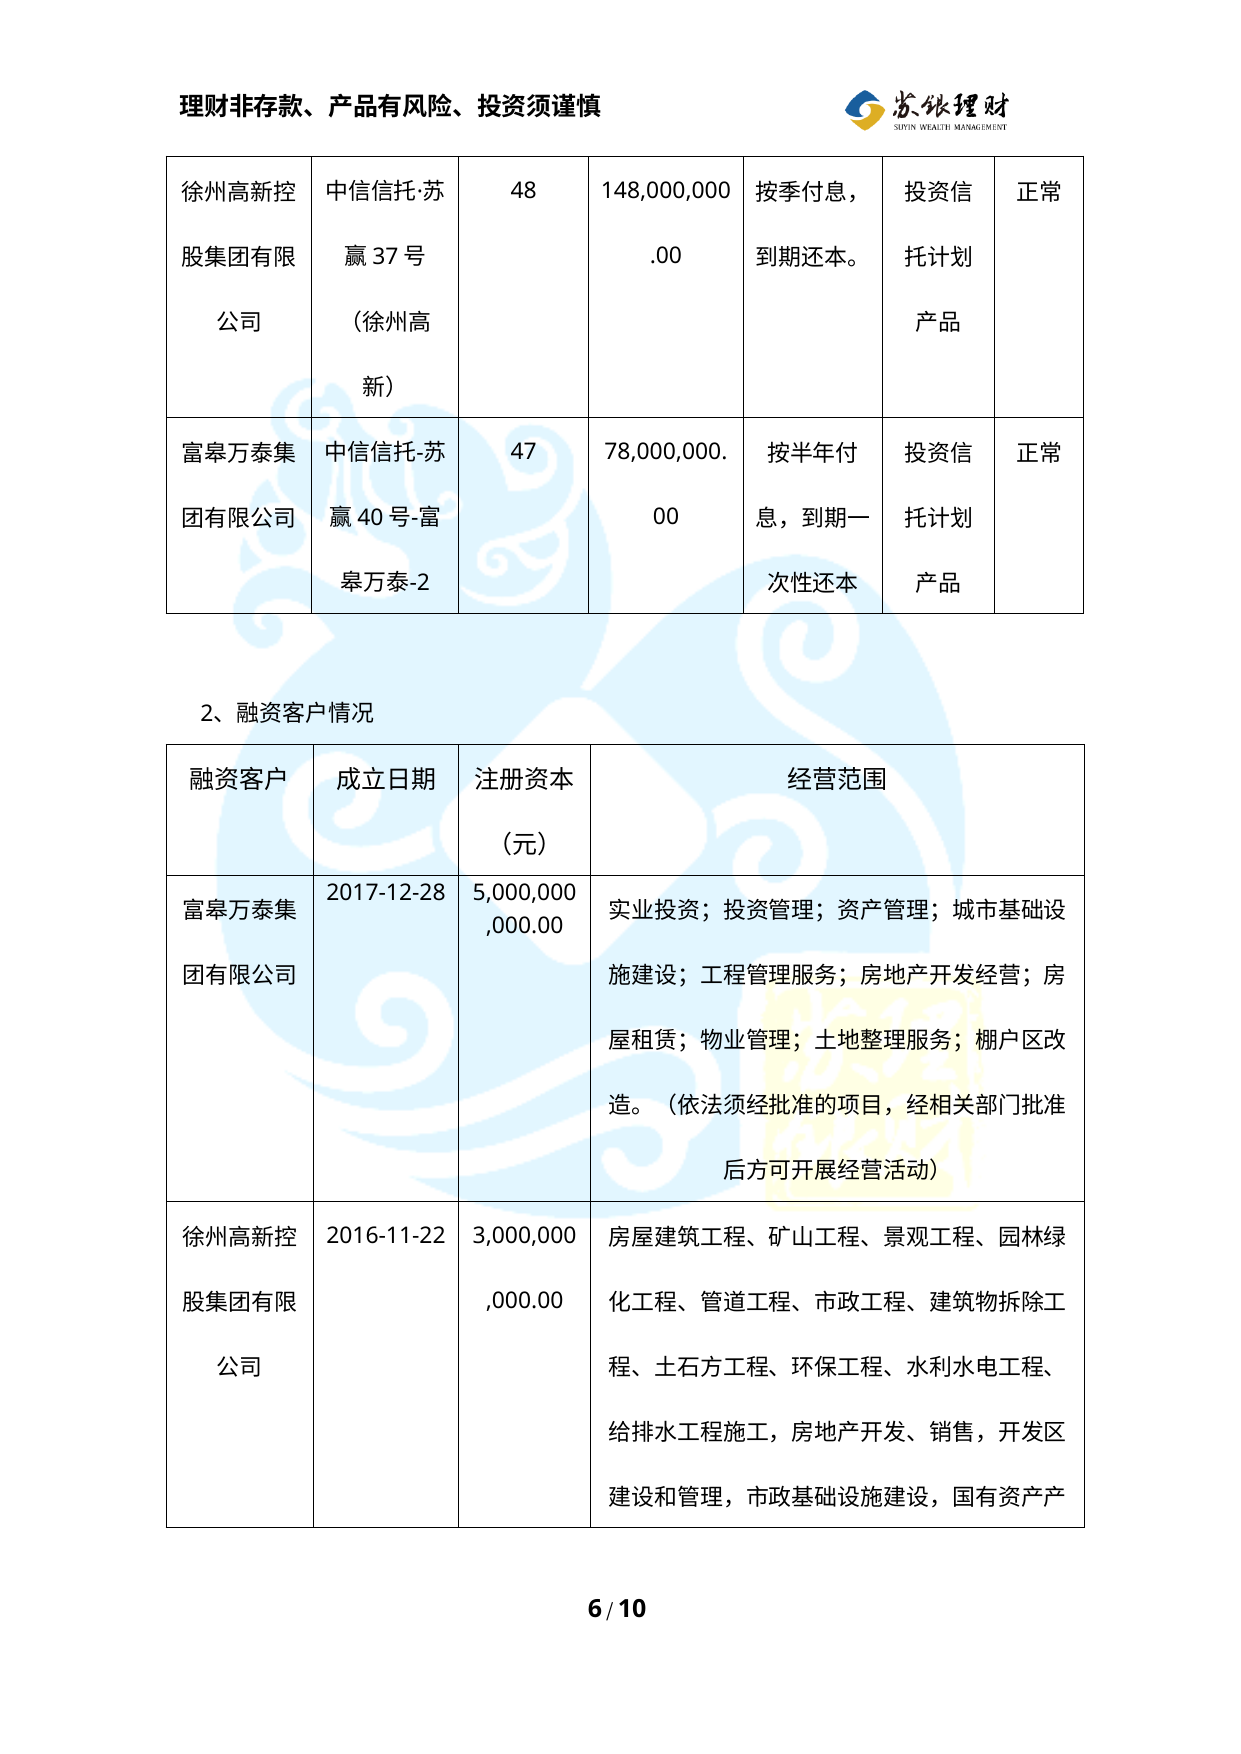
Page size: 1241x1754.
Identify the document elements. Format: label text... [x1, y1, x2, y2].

table_cell 5,000,000,000.00 [459, 876, 590, 1201]
table_cell 2017-12-28 [314, 876, 458, 1201]
table_header 经营范围 [591, 745, 1084, 875]
table_cell 中信信托-苏赢40号-富皋万泰-2 [312, 418, 458, 613]
table_cell 投资信托计划产品 [883, 418, 994, 613]
table_cell 3,000,000,000.00 [459, 1202, 590, 1527]
table_cell 按季付息，到期还本。 [744, 157, 882, 417]
table_header 注册资本（元） [459, 745, 590, 875]
picture [820, 72, 1039, 143]
table_cell 2016-11-22 [314, 1202, 458, 1527]
table_cell 47 [459, 418, 588, 613]
table_cell 正常 [995, 418, 1083, 613]
table_cell 徐州高新控股集团有限公司 [167, 157, 311, 417]
table_cell 投资信托计划产品 [883, 157, 994, 417]
table_cell 富皋万泰集团有限公司 [167, 418, 311, 613]
table_header 成立日期 [314, 745, 458, 875]
table_cell 48 [459, 157, 588, 417]
table_cell 78,000,000.00 [589, 418, 743, 613]
table_cell 实业投资；投资管理；资产管理；城市基础设施建设；工程管理服务；房地产开发经营；房屋租赁；物业管理；土地整理服务；棚户区改造。（依法须经批准的项目，经相关部门批准后方可开展经营活动） [591, 876, 1084, 1201]
table_cell 徐州高新控股集团有限公司 [167, 1202, 313, 1527]
table_cell 富皋万泰集团有限公司 [167, 876, 313, 1201]
table_cell 中信信托·苏赢37号（徐州高新） [312, 157, 458, 417]
table_header 融资客户 [167, 745, 313, 875]
table_cell 148,000,000.00 [589, 157, 743, 417]
table_cell 正常 [995, 157, 1083, 417]
text 2、融资客户情况 [177, 679, 1053, 744]
table_cell 按半年付息，到期一次性还本 [744, 418, 882, 613]
